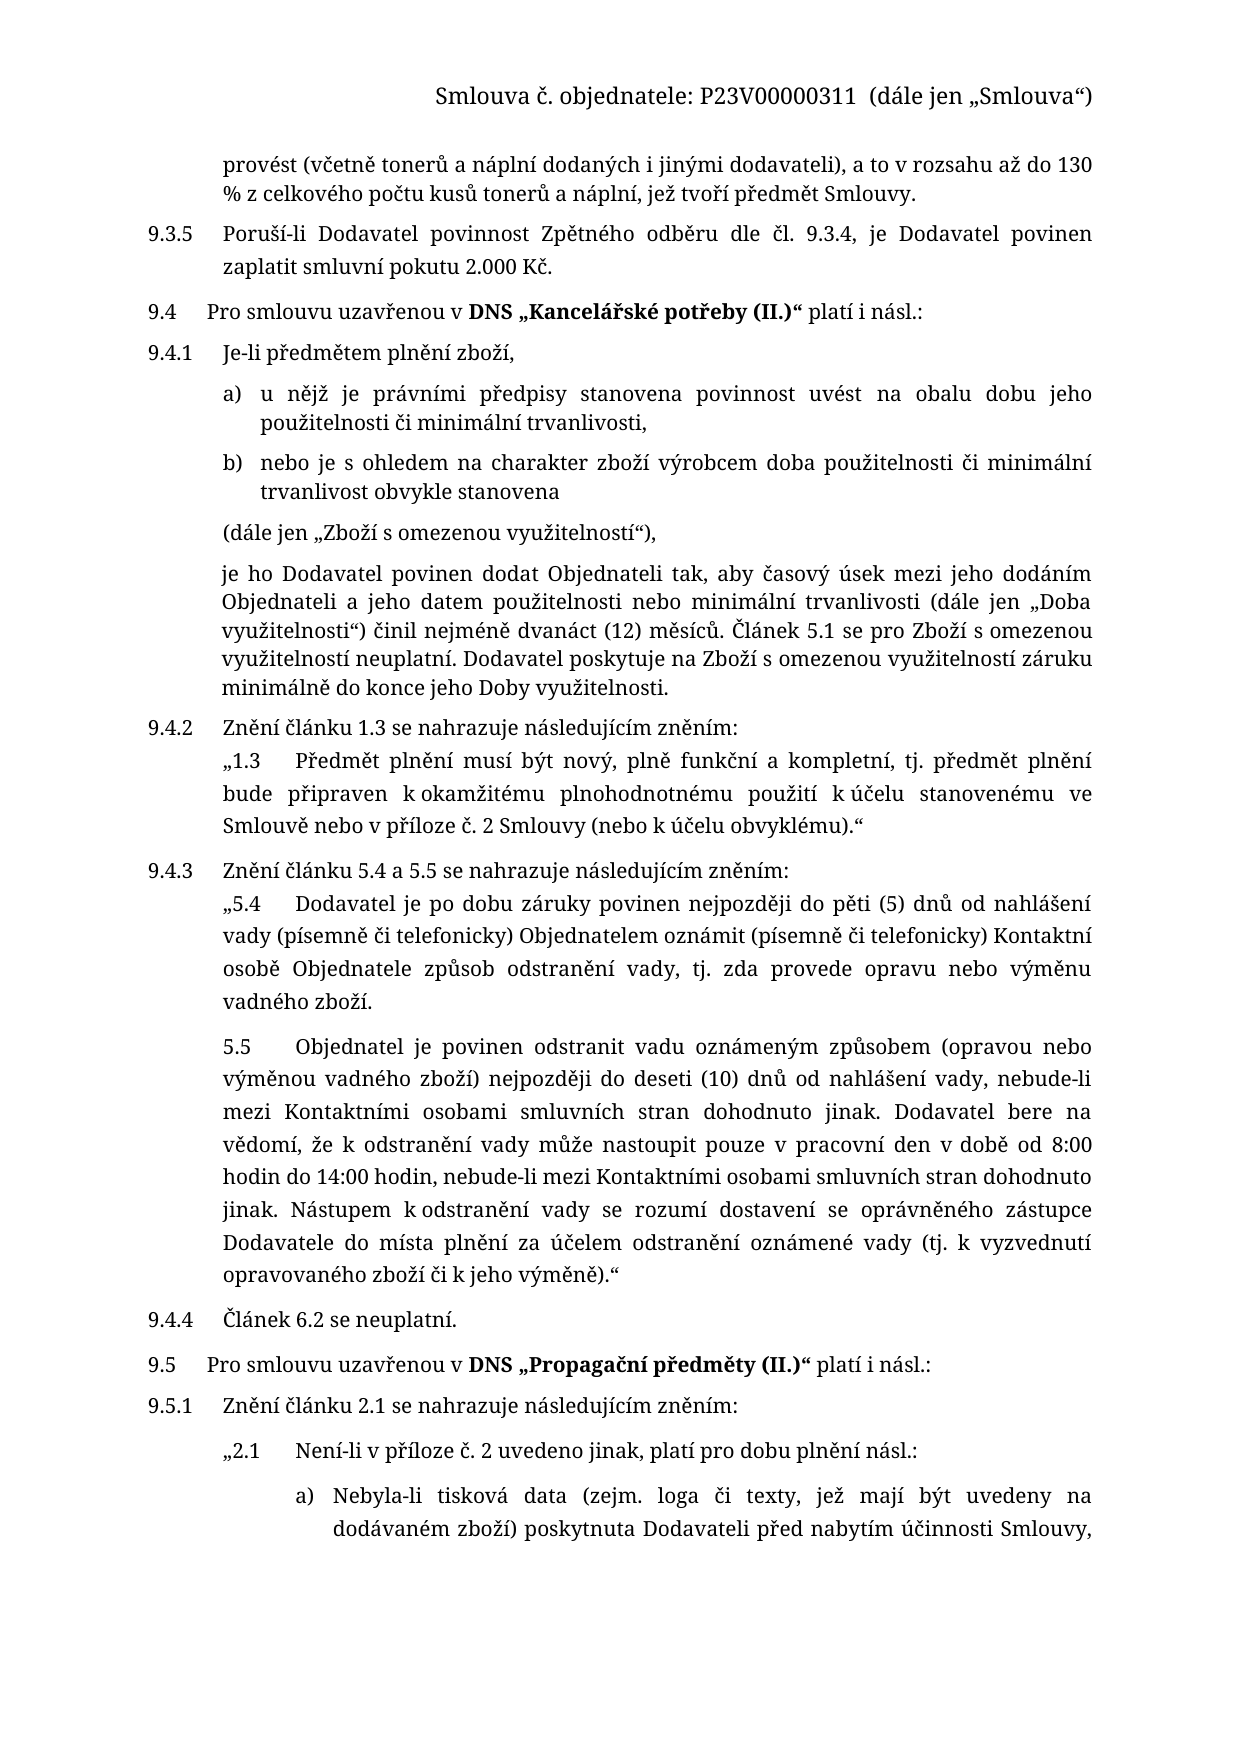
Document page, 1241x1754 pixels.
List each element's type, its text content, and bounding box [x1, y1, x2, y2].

list u nějž je právními předpisy stanovena povinnost uvést na obalu dobu jeho použitelnosti či minimální trvanlivosti, [223, 379, 1093, 436]
list nebo je s ohledem na charakter zboží výrobcem doba použitelnosti či minimální trvanlivost obvykle stanovena [223, 448, 1093, 505]
list „2.1 Není-li v příloze č. 2 uvedeno jinak, platí pro dobu plnění násl.: [223, 1436, 1093, 1465]
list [148, 150, 1093, 207]
text je ho Dodavatel povinen dodat Objednateli tak, aby časový úsek mezi jeho dodáním Objednateli a jeho datem použitelnosti nebo minimální trvanlivosti (dále jen „Doba využitelnosti“) činil nejméně dvanáct (12) měsíců. Článek 5.1 se pro Zboží s omezenou využitelností neuplatní. Dodavatel poskytuje na Zboží s omezenou využitelností záruku minimálně do konce jeho Doby využitelnosti. [221, 559, 1093, 701]
list Pro smlouvu uzavřenou v DNS „Propagační předměty (II.)“ platí i násl.: [148, 1350, 1093, 1379]
list Poruší-li Dodavatel povinnost Zpětného odběru dle čl. 9.3.4, je Dodavatel povinen zaplatit smluvní pokutu 2.000 Kč. [148, 219, 1093, 281]
list Článek 6.2 se neuplatní. [148, 1305, 1093, 1334]
list Znění článku 5.4 a 5.5 se nahrazuje následujícím zněním: [148, 856, 1093, 885]
list Je-li předmětem plnění zboží, [148, 338, 1093, 367]
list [295, 1482, 1093, 1543]
text (dále jen „Zboží s omezenou využitelností“), [223, 518, 1093, 546]
list Pro smlouvu uzavřenou v DNS „Kancelářské potřeby (II.)“ platí i násl.: [148, 297, 1093, 326]
list „5.4 Dodavatel je po dobu záruky povinen nejpozději do pěti (5) dnů od nahlášení vady (písemně či telefonicky) Objednatelem oznámit (písemně či telefonicky) Kontaktní osobě Objednatele způsob odstranění vady, tj. zda provede opravu nebo výměnu vadného zboží. [223, 889, 1093, 1015]
list 5.5 Objednatel je povinen odstranit vadu oznámeným způsobem (opravou nebo výměnou vadného zboží) nejpozději do deseti (10) dnů od nahlášení vady, nebude-li mezi Kontaktními osobami smluvních stran dohodnuto jinak. Dodavatel bere na vědomí, že k odstranění vady může nastoupit pouze v pracovní den v době od 8:00 hodin do 14:00 hodin, nebude-li mezi Kontaktními osobami smluvních stran dohodnuto jinak. Nástupem k odstranění vady se rozumí dostavení se oprávněného zástupce Dodavatele do místa plnění za účelem odstranění oznámené vady (tj. k vyzvednutí opravovaného zboží či k jeho výměně).“ [223, 1032, 1093, 1289]
list Znění článku 1.3 se nahrazuje následujícím zněním: [148, 713, 1093, 742]
list „1.3 Předmět plnění musí být nový, plně funkční a kompletní, tj. předmět plnění bude připraven k okamžitému plnohodnotnému použití k účelu stanovenému ve Smlouvě nebo v příloze č. 2 Smlouvy (nebo k účelu obvyklému).“ [223, 746, 1093, 840]
list Znění článku 2.1 se nahrazuje následujícím zněním: [148, 1391, 1093, 1420]
